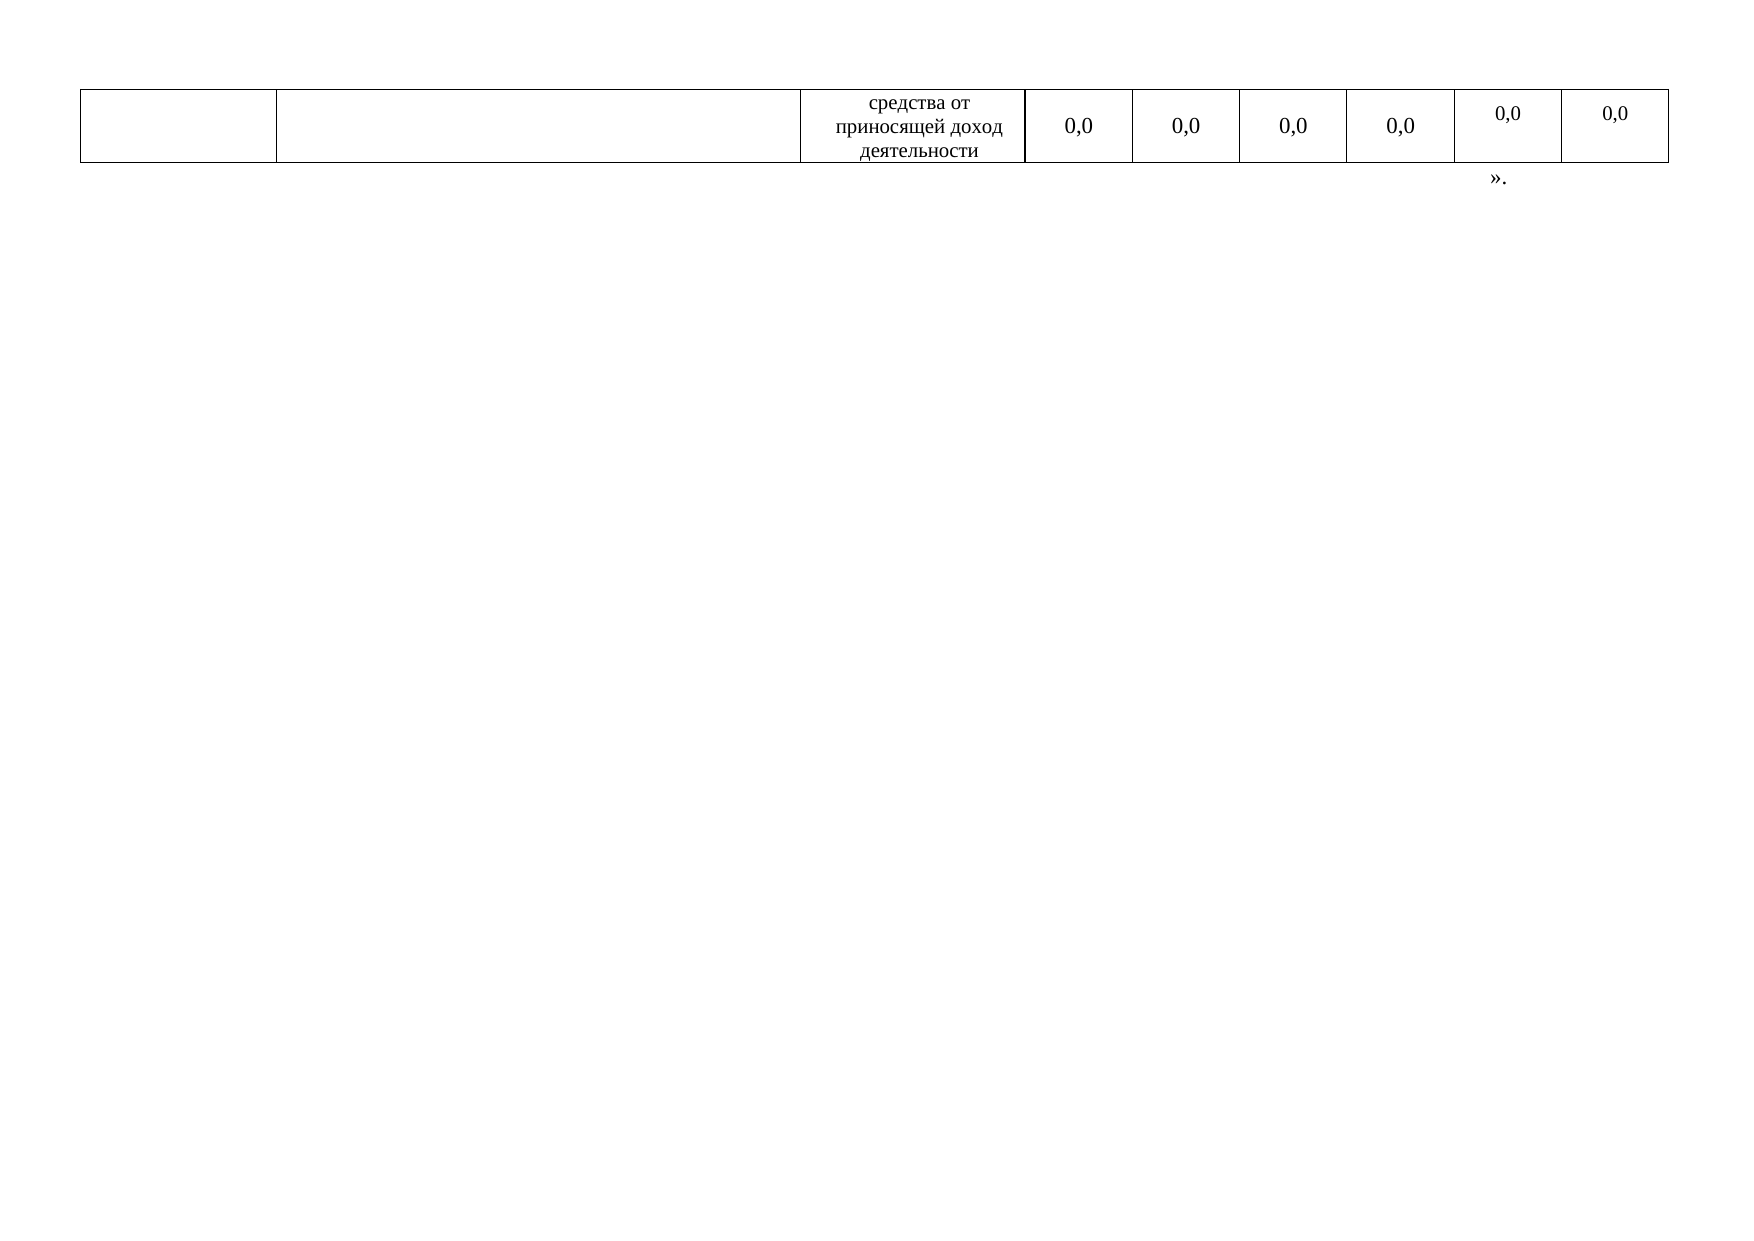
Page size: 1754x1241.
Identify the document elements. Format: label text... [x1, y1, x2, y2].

table_cell 0,0 [1133, 90, 1239, 162]
table_cell 0,0 [1455, 90, 1561, 162]
table_cell 0,0 [1562, 90, 1668, 162]
table_cell средства от приносящей доход деятельности [801, 90, 1024, 162]
table_cell 0,0 [1347, 90, 1454, 162]
table_cell 0,0 [1026, 90, 1132, 162]
table_cell 0,0 [1240, 90, 1346, 162]
text ». [1416, 163, 1677, 189]
